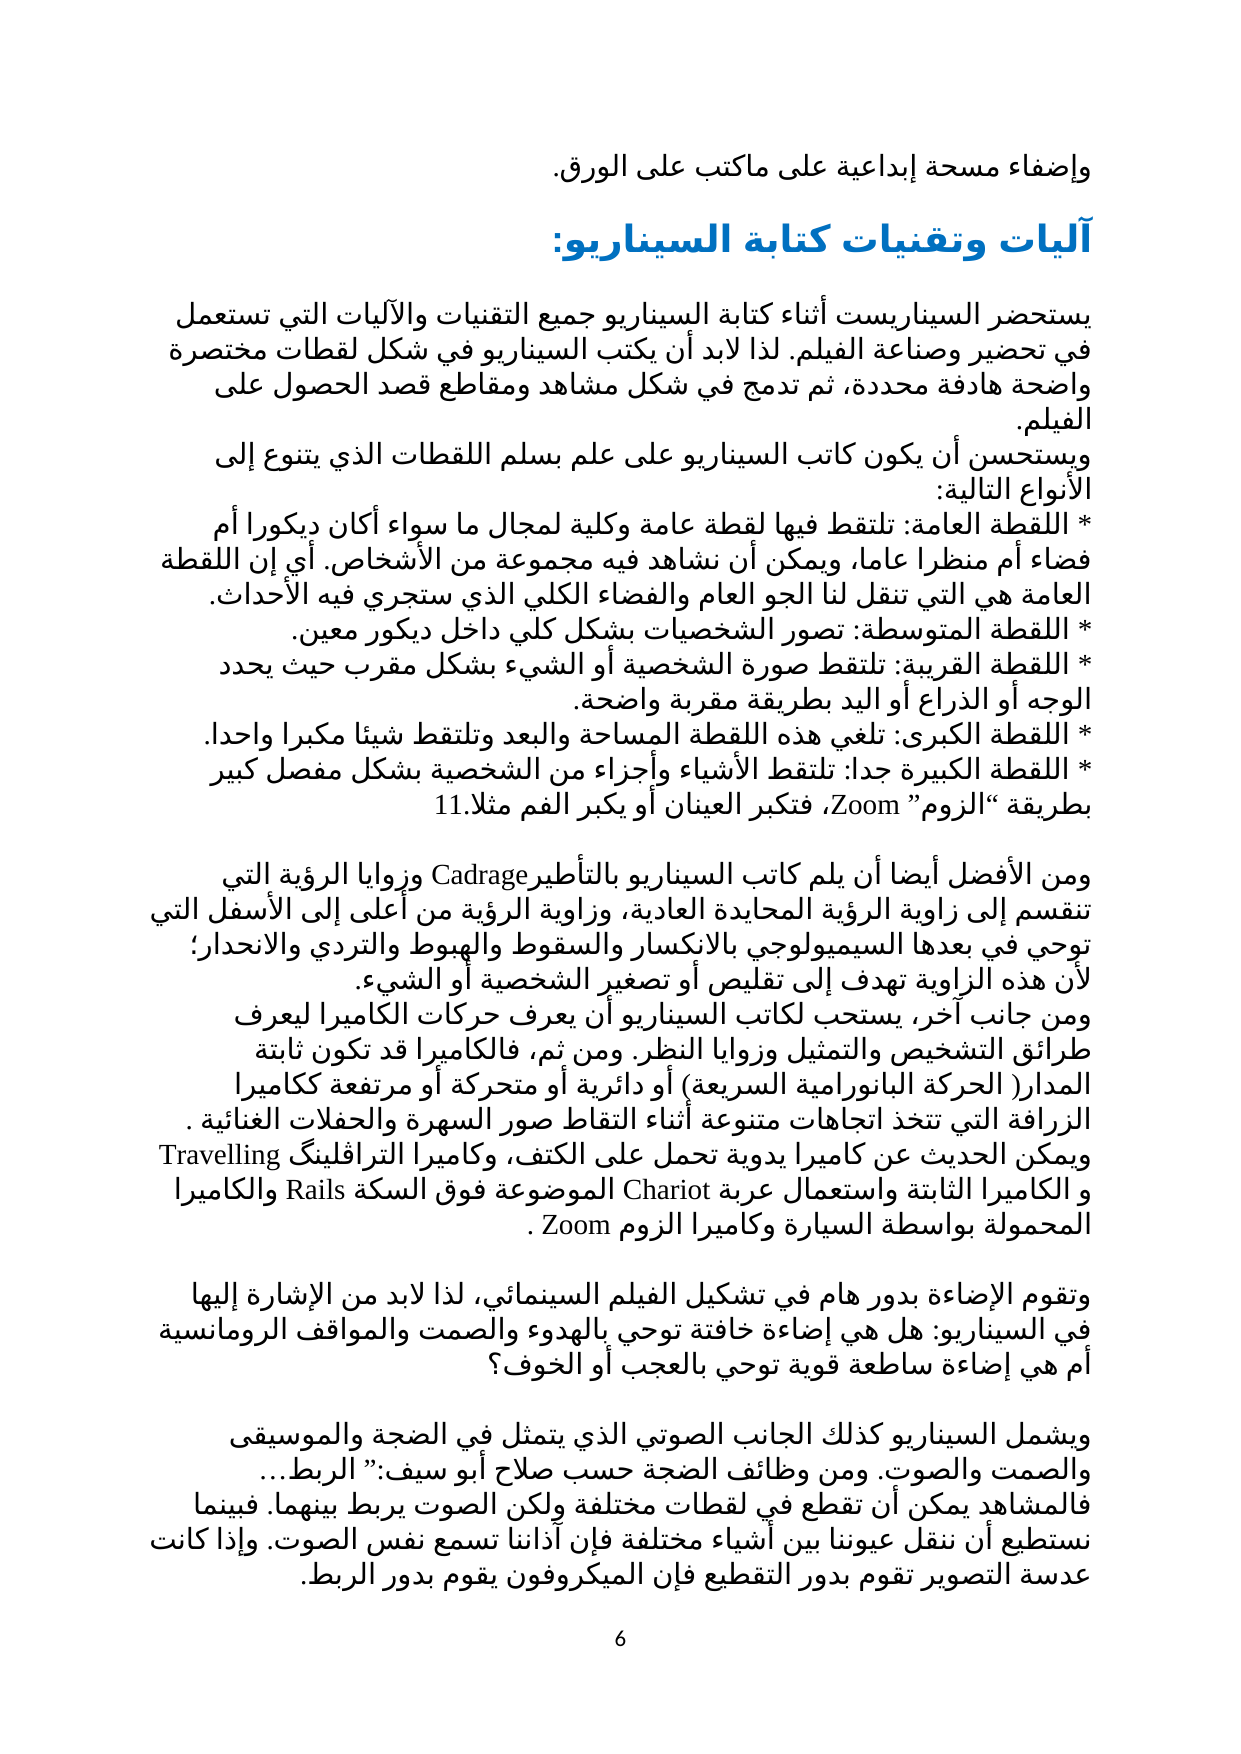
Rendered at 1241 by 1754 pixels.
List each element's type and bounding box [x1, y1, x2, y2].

text [148, 148, 1093, 1591]
